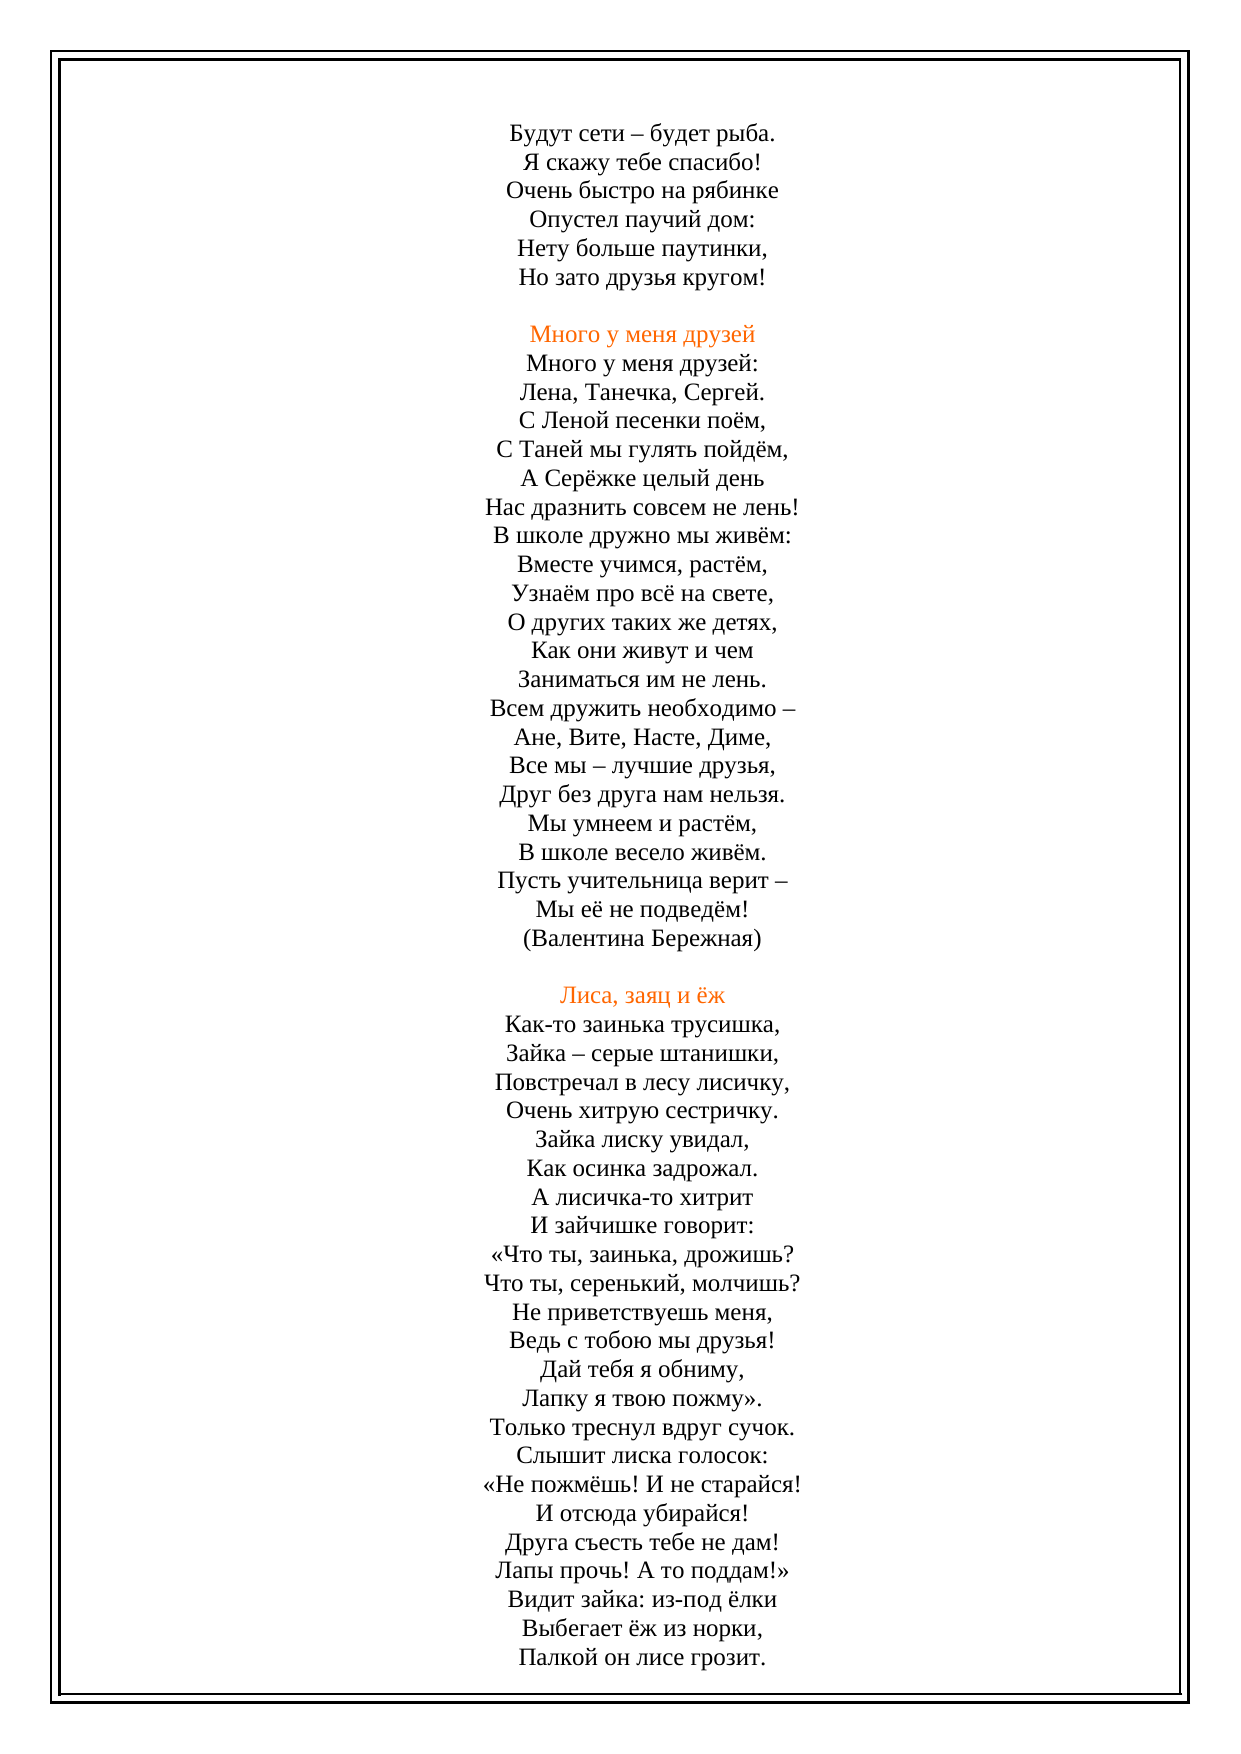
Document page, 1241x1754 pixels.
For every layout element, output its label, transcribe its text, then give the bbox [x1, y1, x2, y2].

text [133, 981, 1152, 1671]
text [133, 118, 1152, 291]
text Много у меня друзей Много у меня друзей: Лена, Танечка, Сергей. С Леной песенки поём, С Таней мы гулять пойдём, А Серёжке целый день Нас дразнить совсем не лень! В школе дружно мы живём: Вместе учимся, растём, Узнаём про всё на свете, О других таких же детях, Как они живут и чем Заниматься им не лень. Всем дружить необходимо – Ане, Вите, Насте, Диме, Все мы – лучшие друзья, Друг без друга нам нельзя. Мы умнеем и растём, В школе весело живём. Пусть учительница верит – Мы её не подведём! (Валентина Бережная) [133, 319, 1152, 952]
